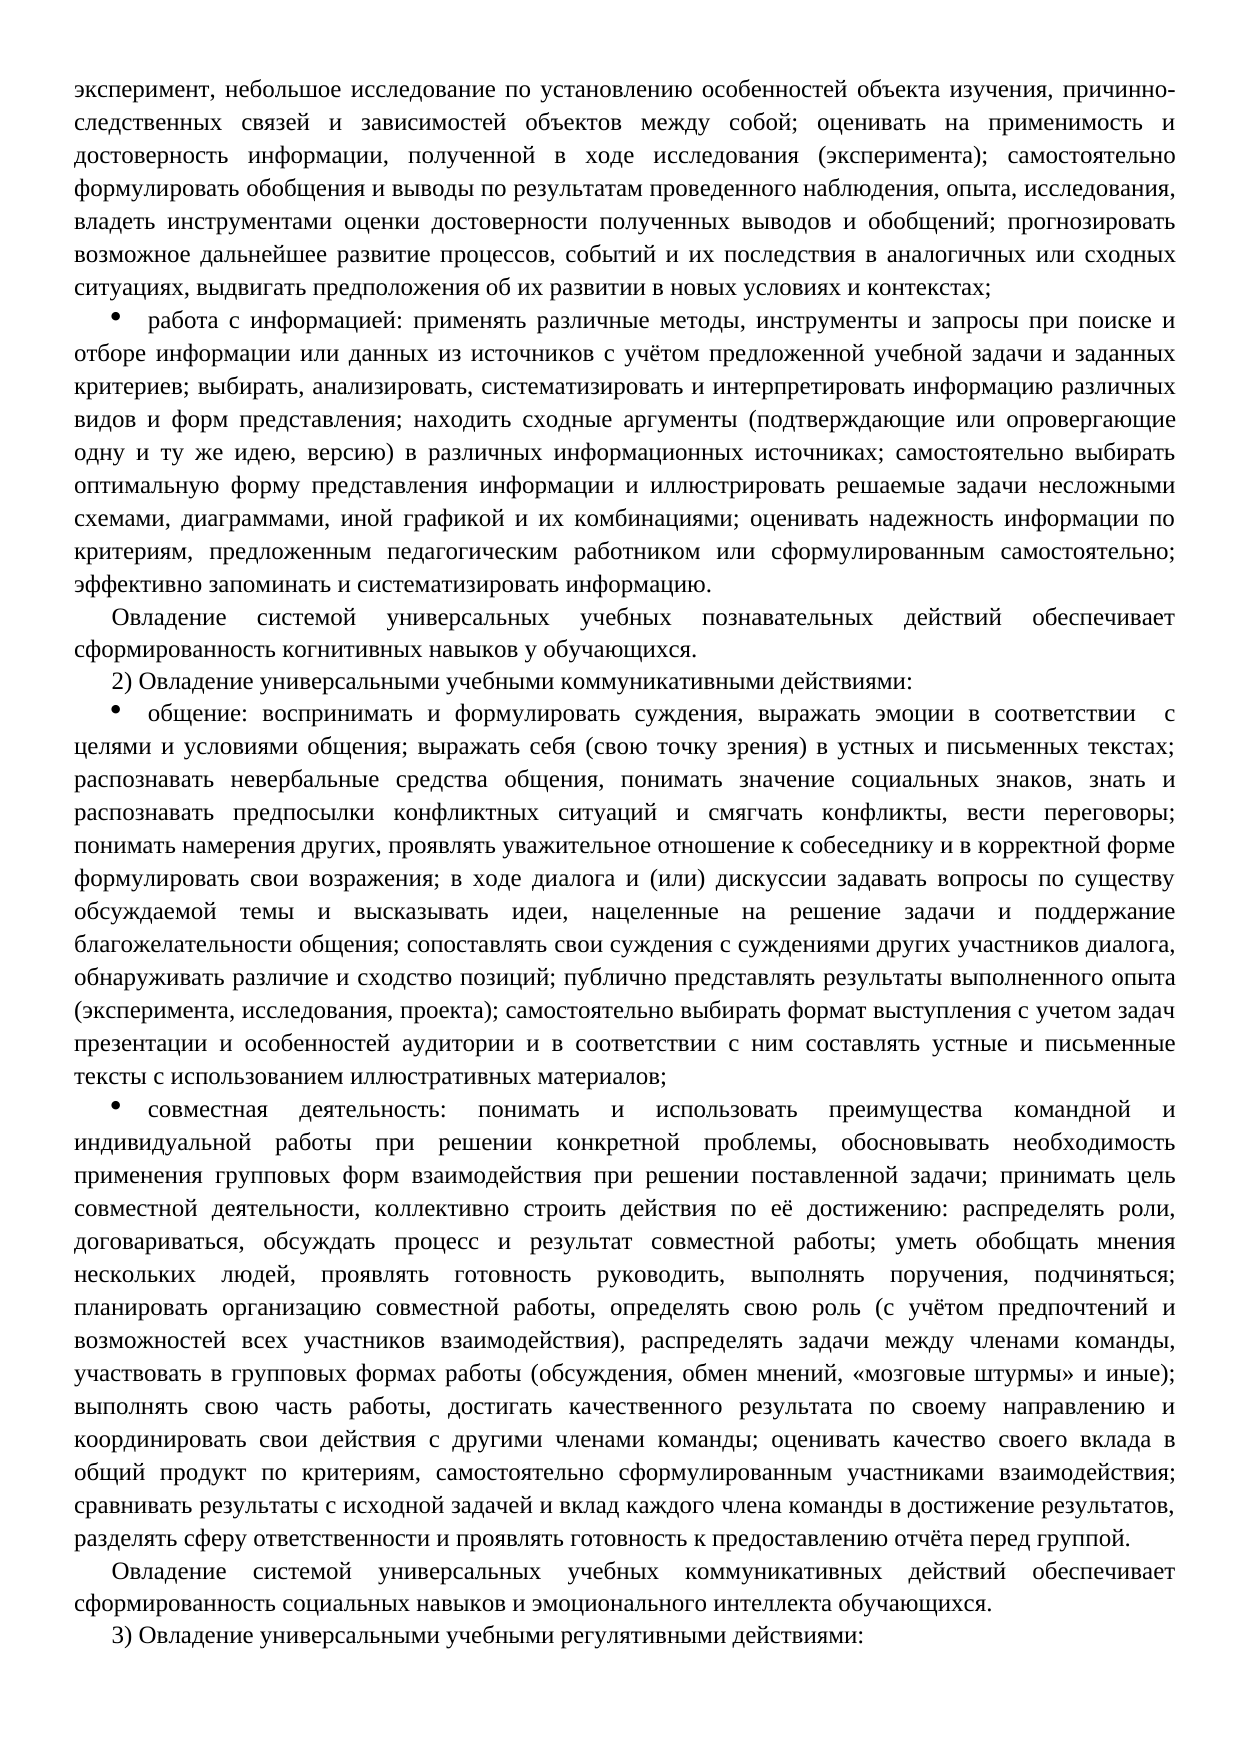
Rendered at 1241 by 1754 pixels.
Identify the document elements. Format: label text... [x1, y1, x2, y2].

list совместная деятельность: понимать и использовать преимущества командной и индивидуальной работы при решении конкретной проблемы, обосновывать необходимость применения групповых форм взаимодействия при решении поставленной задачи; принимать цель совместной деятельности, коллективно строить действия по её достижению: распределять роли, договариваться, обсуждать процесс и результат совместной работы; уметь обобщать мнения нескольких людей, проявлять готовность руководить, выполнять поручения, подчиняться; планировать организацию совместной работы, определять свою роль (с учётом предпочтений и возможностей всех участников взаимодействия), распределять задачи между членами команды, участвовать в групповых формах работы (обсуждения, обмен мнений, «мозговые штурмы» и иные); выполнять свою часть работы, достигать качественного результата по своему направлению и координировать свои действия с другими членами команды; оценивать качество своего вклада в общий продукт по критериям, самостоятельно сформулированным участниками взаимодействия; сравнивать результаты с исходной задачей и вклад каждого члена команды в достижение результатов, разделять сферу ответственности и проявлять готовность к предоставлению отчёта перед группой. [74, 1094, 1177, 1552]
list работа с информацией: применять различные методы, инструменты и запросы при поиске и отборе информации или данных из источников с учётом предложенной учебной задачи и заданных критериев; выбирать, анализировать, систематизировать и интерпретировать информацию различных видов и форм представления; находить сходные аргументы (подтверждающие или опровергающие одну и ту же идею, версию) в различных информационных источниках; самостоятельно выбирать оптимальную форму представления информации и иллюстрировать решаемые задачи несложными схемами, диаграммами, иной графикой и их комбинациями; оценивать надежность информации по критериям, предложенным педагогическим работником или сформулированным самостоятельно; эффективно запоминать и систематизировать информацию. [74, 305, 1177, 598]
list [74, 74, 1177, 301]
list общение: воспринимать и формулировать суждения, выражать эмоции в соответствии с целями и условиями общения; выражать себя (свою точку зрения) в устных и письменных текстах; распознавать невербальные средства общения, понимать значение социальных знаков, знать и распознавать предпосылки конфликтных ситуаций и смягчать конфликты, вести переговоры; понимать намерения других, проявлять уважительное отношение к собеседнику и в корректной форме формулировать свои возражения; в ходе диалога и (или) дискуссии задавать вопросы по существу обсуждаемой темы и высказывать идеи, нацеленные на решение задачи и поддержание благожелательности общения; сопоставлять свои суждения с суждениями других участников диалога, обнаруживать различие и сходство позиций; публично представлять результаты выполненного опыта (эксперимента, исследования, проекта); самостоятельно выбирать формат выступления с учетом задач презентации и особенностей аудитории и в соответствии с ним составлять устные и письменные тексты с использованием иллюстративных материалов; [74, 698, 1177, 1090]
text 2) Овладение универсальными учебными коммуникативными действиями: [74, 666, 1176, 695]
text Овладение системой универсальных учебных познавательных действий обеспечивает сформированность когнитивных навыков у обучающихся. [74, 602, 1176, 663]
text 3) Овладение универсальными учебными регулятивными действиями: [74, 1620, 1176, 1649]
text Овладение системой универсальных учебных коммуникативных действий обеспечивает сформированность социальных навыков и эмоционального интеллекта обучающихся. [74, 1556, 1176, 1617]
